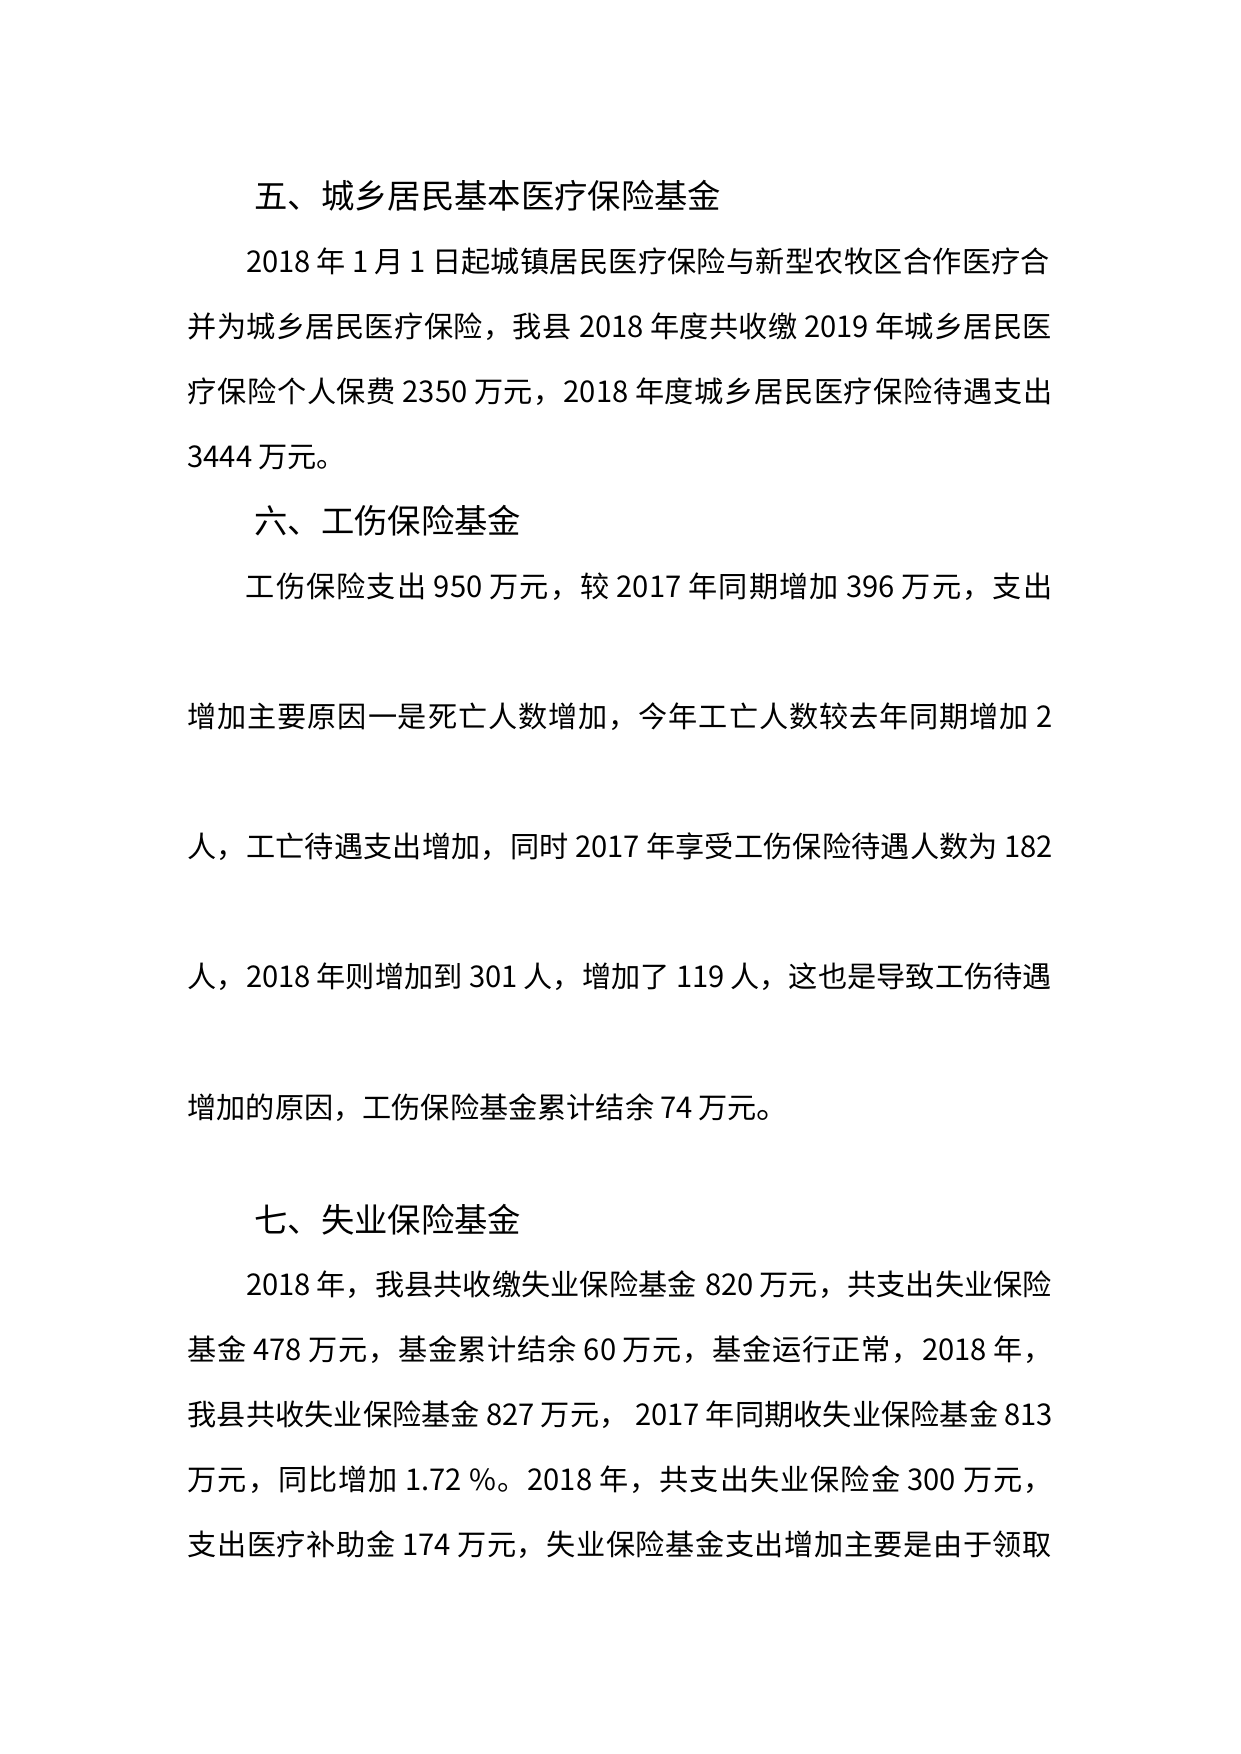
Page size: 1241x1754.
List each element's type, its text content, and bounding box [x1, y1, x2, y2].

text 六、工伤保险基金 [187, 487, 1053, 552]
text 2018年1月1日起城镇居民医疗保险与新型农牧区合作医疗合并为城乡居民医疗保险，我县2018年度共收缴2019年城乡居民医疗保险个人保费2350万元，2018年度城乡居民医疗保险待遇支出3444万元。 [187, 227, 1053, 487]
text 七、失业保险基金 [187, 1185, 1053, 1250]
text 五、城乡居民基本医疗保险基金 [187, 162, 1053, 227]
text 工伤保险支出950万元，较2017年同期增加396万元，支出增加主要原因一是死亡人数增加，今年工亡人数较去年同期增加2人，工亡待遇支出增加，同时2017年享受工伤保险待遇人数为182人，2018年则增加到301人，增加了119人，这也是导致工伤待遇增加的原因，工伤保险基金累计结余74万元。 [187, 552, 1053, 1137]
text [187, 1250, 1053, 1575]
